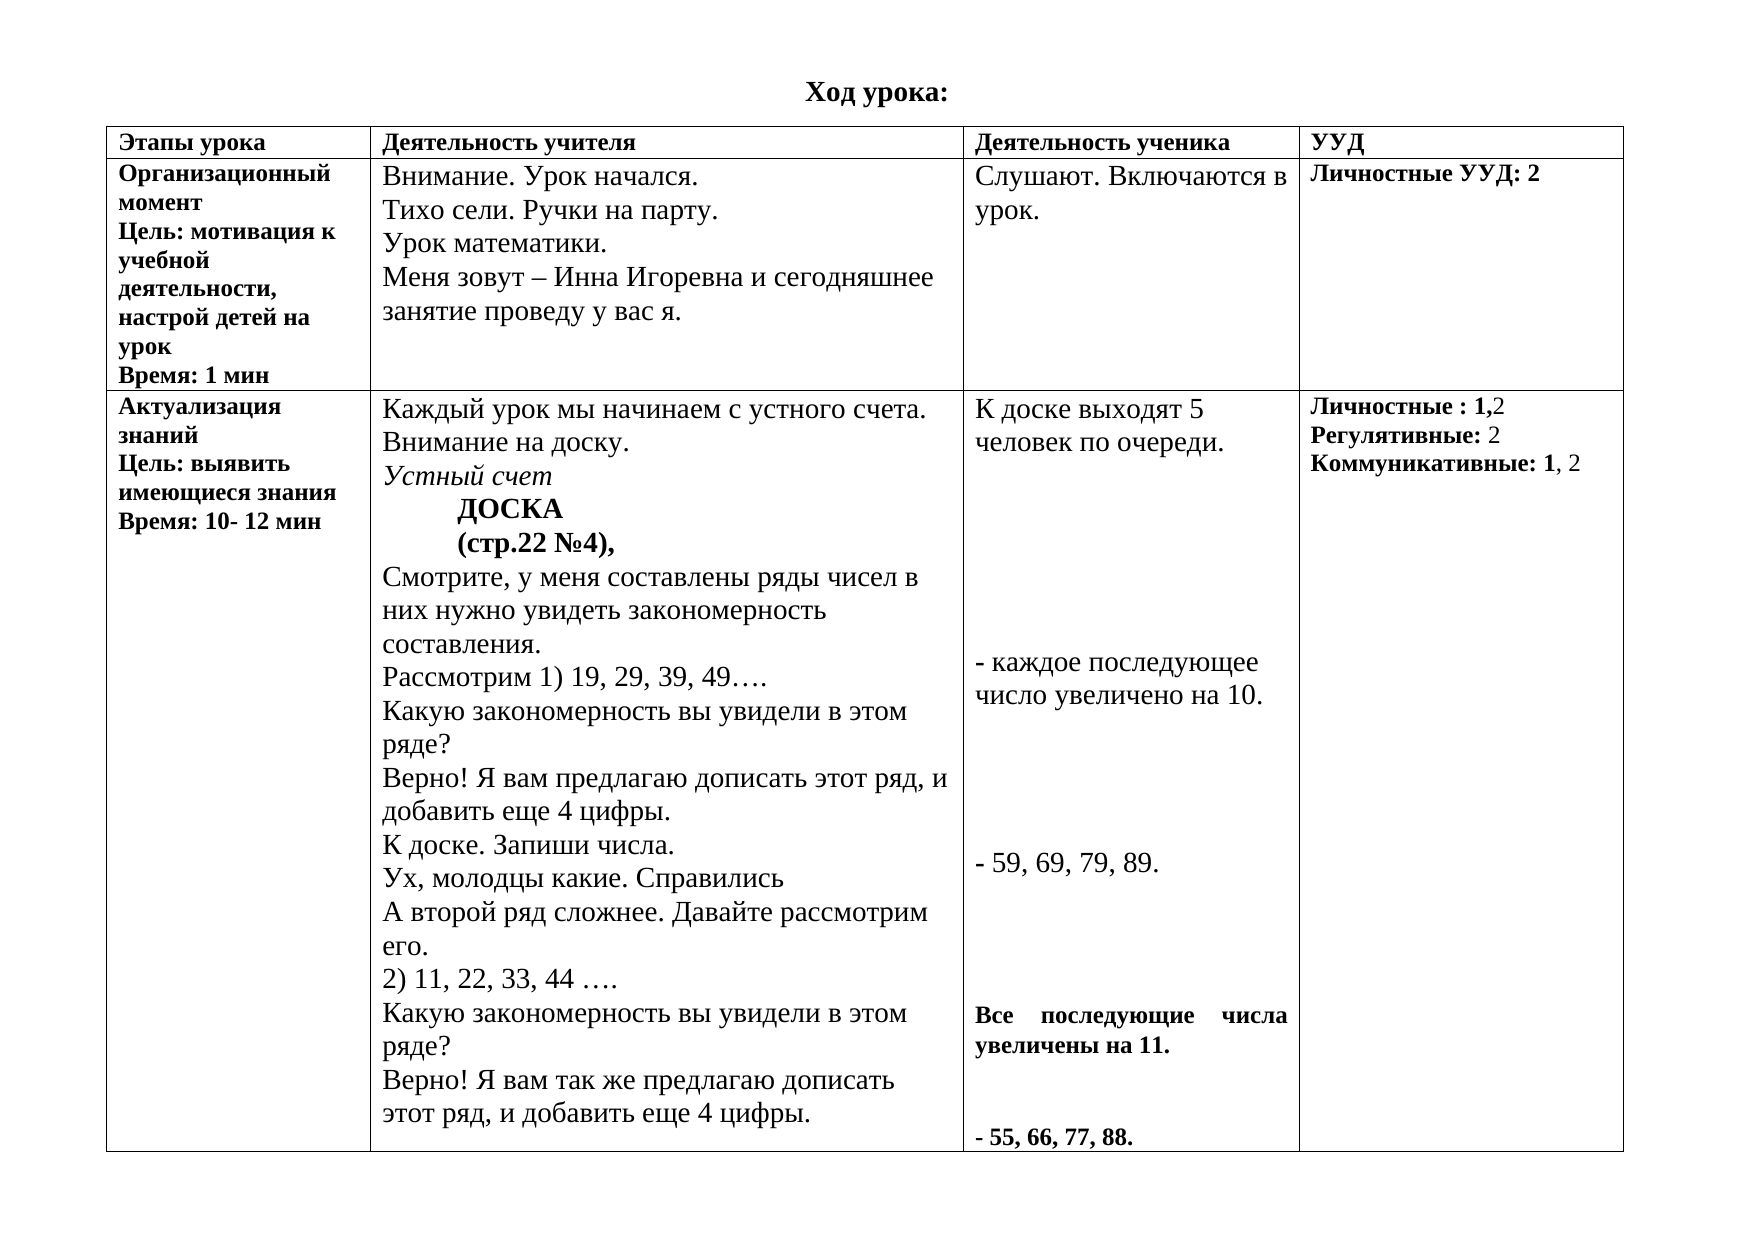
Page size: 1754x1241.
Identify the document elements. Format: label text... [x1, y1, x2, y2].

table_cell Слушают. Включаются в урок. [964, 159, 1299, 390]
table_header Деятельность учителя [371, 127, 963, 157]
table_cell Внимание. Урок начался. Тихо сели. Ручки на парту. Урок математики. Меня зовут – Инна Игоревна и сегодняшнее занятие проведу у вас я. [371, 159, 963, 390]
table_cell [1300, 391, 1623, 1151]
table_cell Личностные УУД: 2 [1300, 159, 1623, 390]
table_header Деятельность ученика [964, 127, 1299, 157]
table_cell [964, 391, 1299, 1151]
text Ход урока: [118, 74, 1636, 107]
table_header УУД [1300, 127, 1623, 157]
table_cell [371, 391, 963, 1151]
table_cell Организационный момент Цель: мотивация к учебной деятельности, настрой детей на урок Время: 1 мин [107, 159, 370, 390]
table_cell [107, 391, 370, 1151]
table_header Этапы урока [107, 127, 370, 157]
